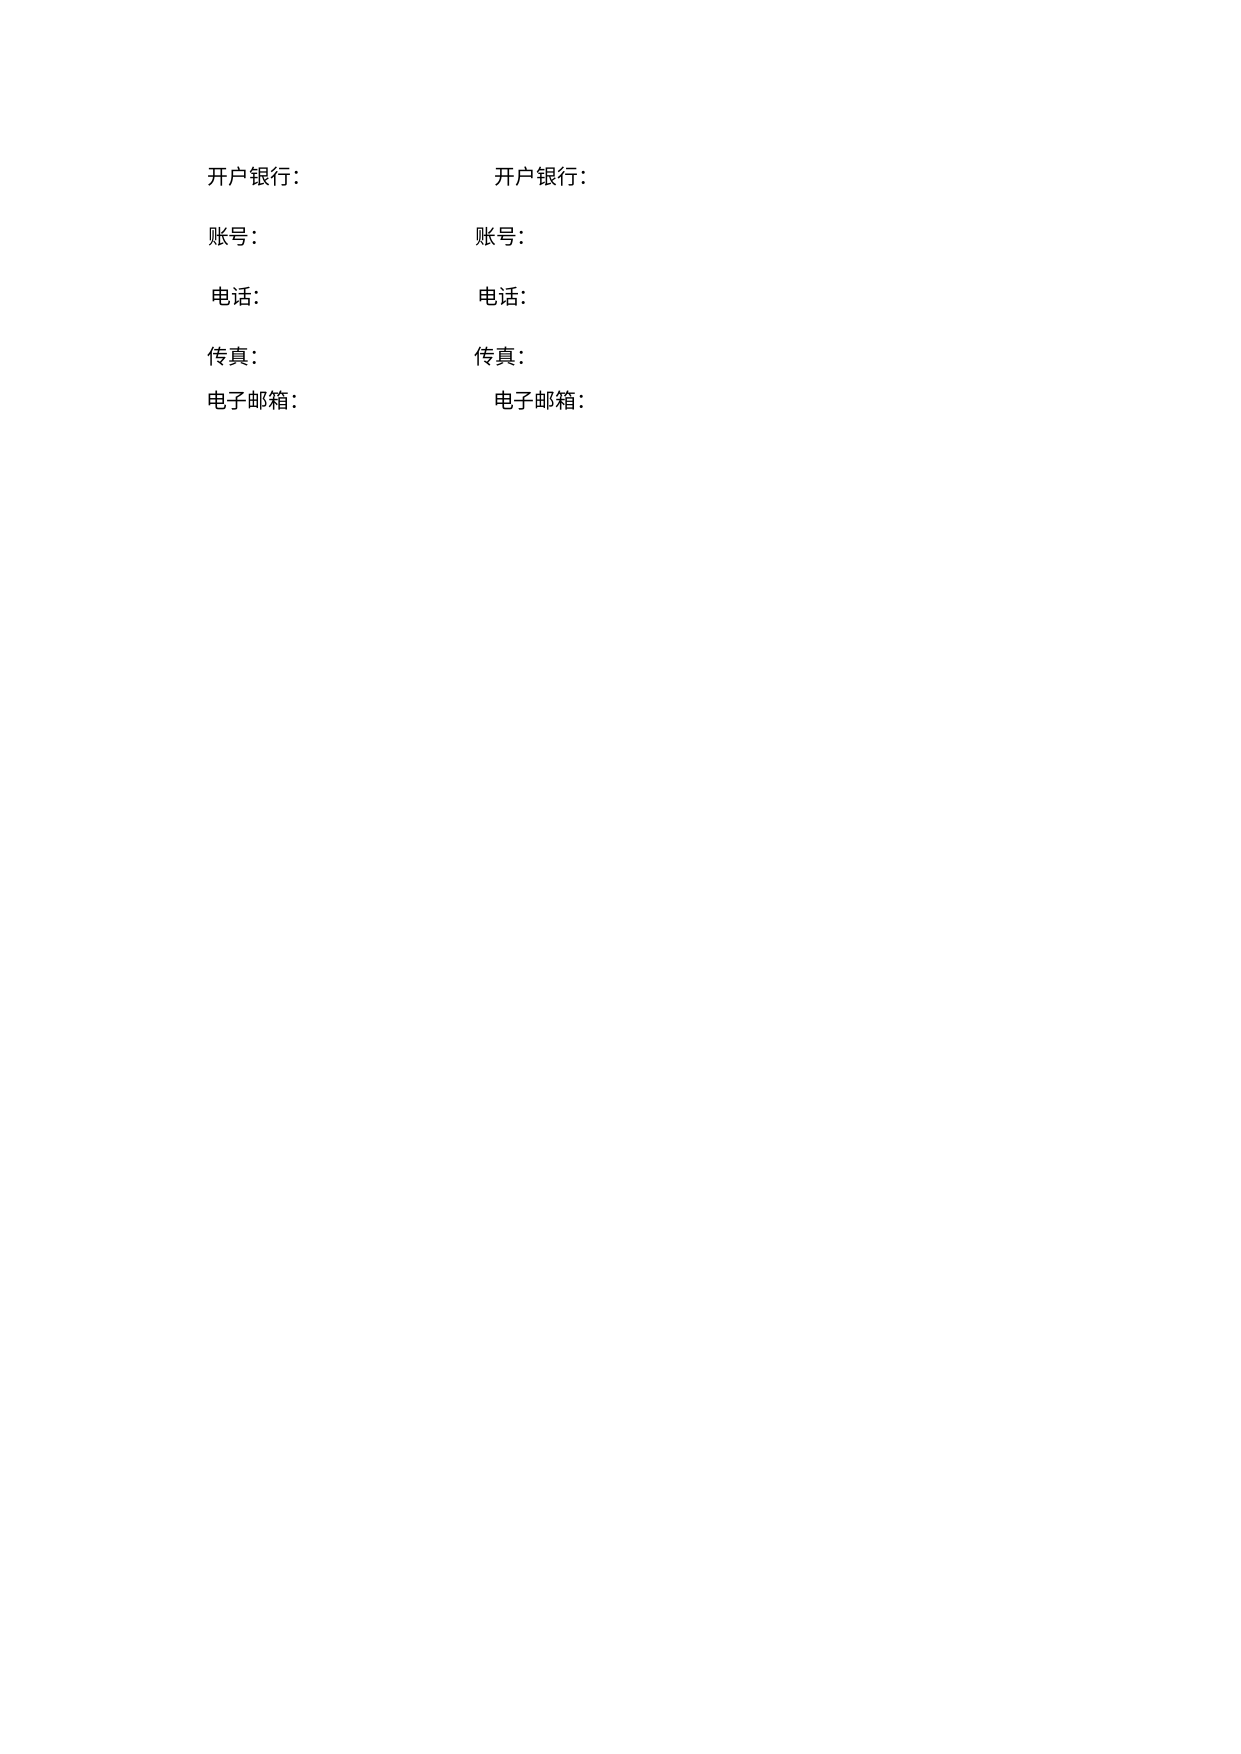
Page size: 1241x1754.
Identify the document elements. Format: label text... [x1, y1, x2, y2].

text 开户银行： 开户银行： [207, 162, 1076, 190]
text 电子邮箱： 电子邮箱： [164, 386, 1076, 414]
text 账号： 账号： [208, 222, 1076, 251]
text 电话： 电话： [210, 282, 1076, 311]
text 传真： 传真： [207, 342, 1076, 371]
